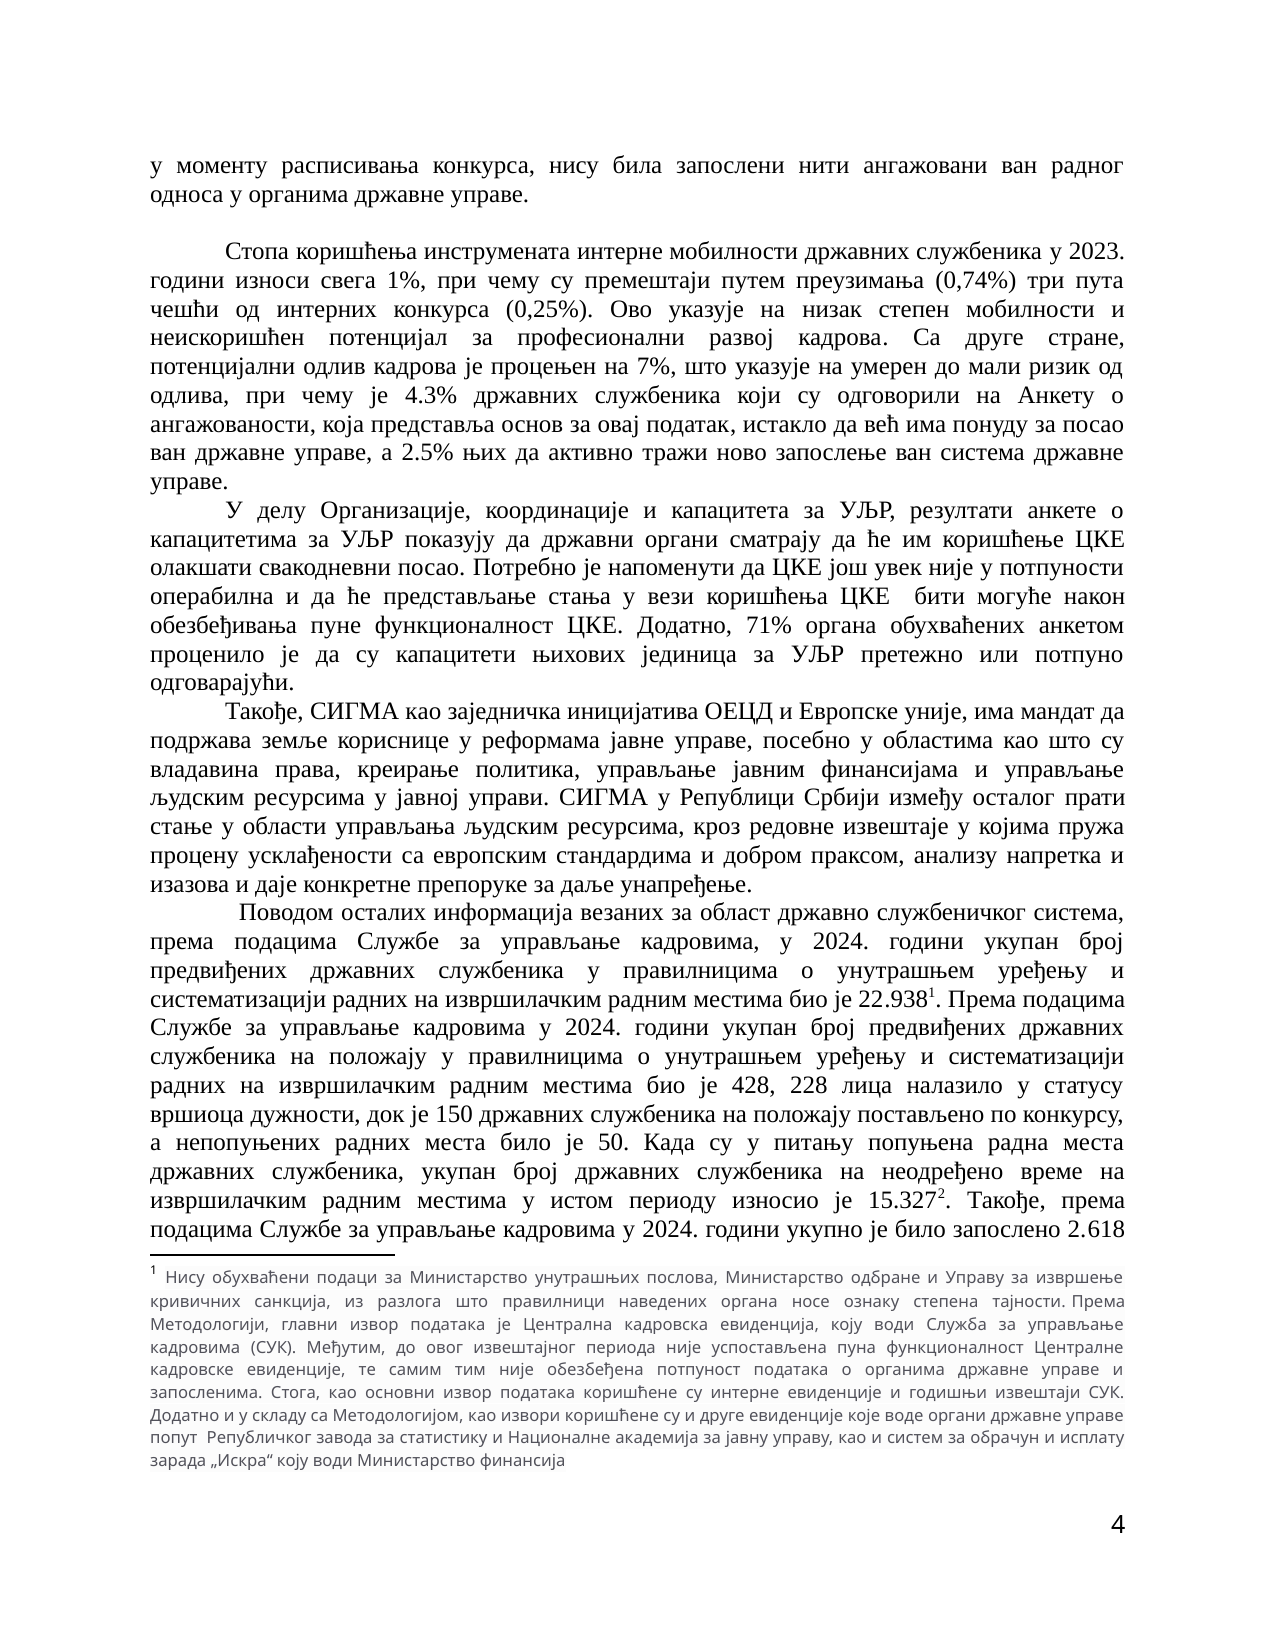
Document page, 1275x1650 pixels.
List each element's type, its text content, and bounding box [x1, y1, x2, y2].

text У делу Организације, координације и капацитета за УЉР, резултати анкете о капацитетима за УЉР показују да државни органи сматрају да ће им коришћење ЦКЕ олакшати свакодневни посао. Потребно је напоменути да ЦКЕ још увек није у потпуности операбилна и да ће представљање стања у вези коришћења ЦКЕ бити могуће након обезбеђивања пуне функционалност ЦКЕ. Додатно, 71% органа обухваћених анкетом проценило је да су капацитети њихових јединица за УЉР претежно или потпуно одговарајући. [150, 495, 1125, 696]
text Такође, СИГМА као заједничка иницијатива ОЕЦД и Европске уније, има мандат да подржава земље кориснице у реформама јавне управе, посебно у областима као што су владавина права, креирање политика, управљање јавним финансијама и управљање људским ресурсима у јавној управи. СИГМА у Републици Србији између осталог прати стање у области управљања људским ресурсима, кроз редовне извештаје у којима пружа процену усклађености са европским стандардима и добром праксом, анализу напретка и изазова и даје конкретне препоруке за даље унапређење. [150, 696, 1125, 897]
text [150, 150, 1125, 207]
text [150, 897, 1125, 1242]
text Стопа коришћења инструмената интерне мобилности државних службеника у 2023. години износи свега 1%, при чему су премештаји путем преузимања (0,74%) три пута чешћи од интерних конкурса (0,25%). Ово указује на низак степен мобилности и неискоришћен потенцијал за професионални развој кадрова. Са друге стране, потенцијални одлив кадрова је процењен на 7%, што указује на умерен до мали ризик од одлива, при чему је 4.3% државних службеника који су одговорили на Анкету о ангажованости, која представља основ за овај податак, истакло да већ има понуду за посао ван државне управе, а 2.5% њих да активно тражи ново запослење ван система државне управе. [150, 236, 1125, 495]
